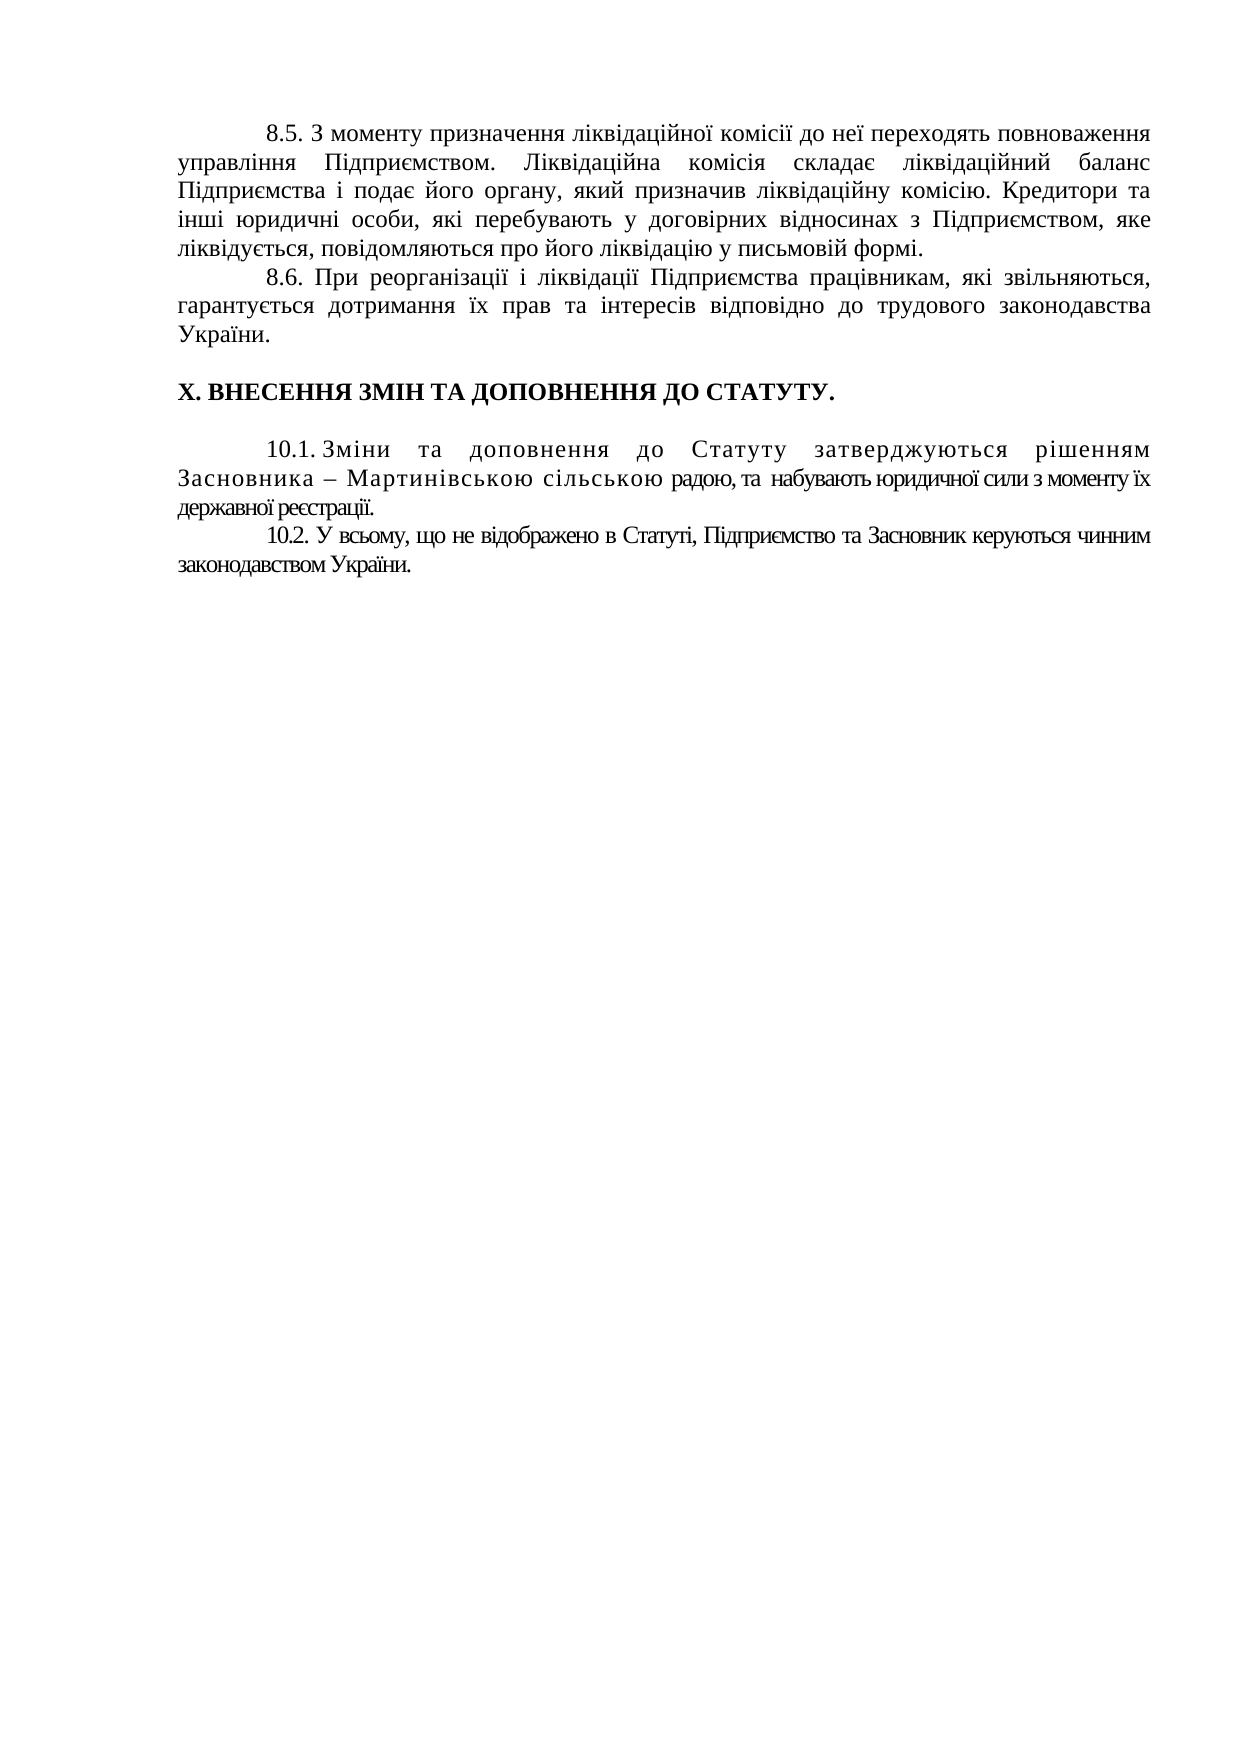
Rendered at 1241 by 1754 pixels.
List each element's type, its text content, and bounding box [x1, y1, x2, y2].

text 8.6. При реорганізації і ліквідації Підприємства працівникам, які звільняються, гарантується дотримання їх прав та інтересів відповідно до трудового законодавства України. [177, 262, 1152, 348]
text Х. ВНЕСЕННЯ ЗМІН ТА ДОПОВНЕННЯ ДО СТАТУТУ. [177, 377, 1152, 406]
text 10.2. У всьому, що не відображено в Статуті, Підприємство та Засновник керуються чинним законодавством України. [177, 521, 1152, 578]
text 8.5. З моменту призначення ліквідаційної комісії до неї переходять повноваження управління Підприємством. Ліквідаційна комісія складає ліквідаційний баланс Підприємства і подає його органу, який призначив ліквідаційну комісію. Кредитори та інші юридичні особи, які перебувають у договірних відносинах з Підприємством, яке ліквідується, повідомляються про його ліквідацію у письмовій формі. [177, 118, 1152, 262]
text 10.1. Зміни та доповнення до Статуту затверджуються рішенням Засновника – Мартинівською сільською радою, та набувають юридичної сили з моменту їх державної реєстрації. [177, 434, 1152, 521]
